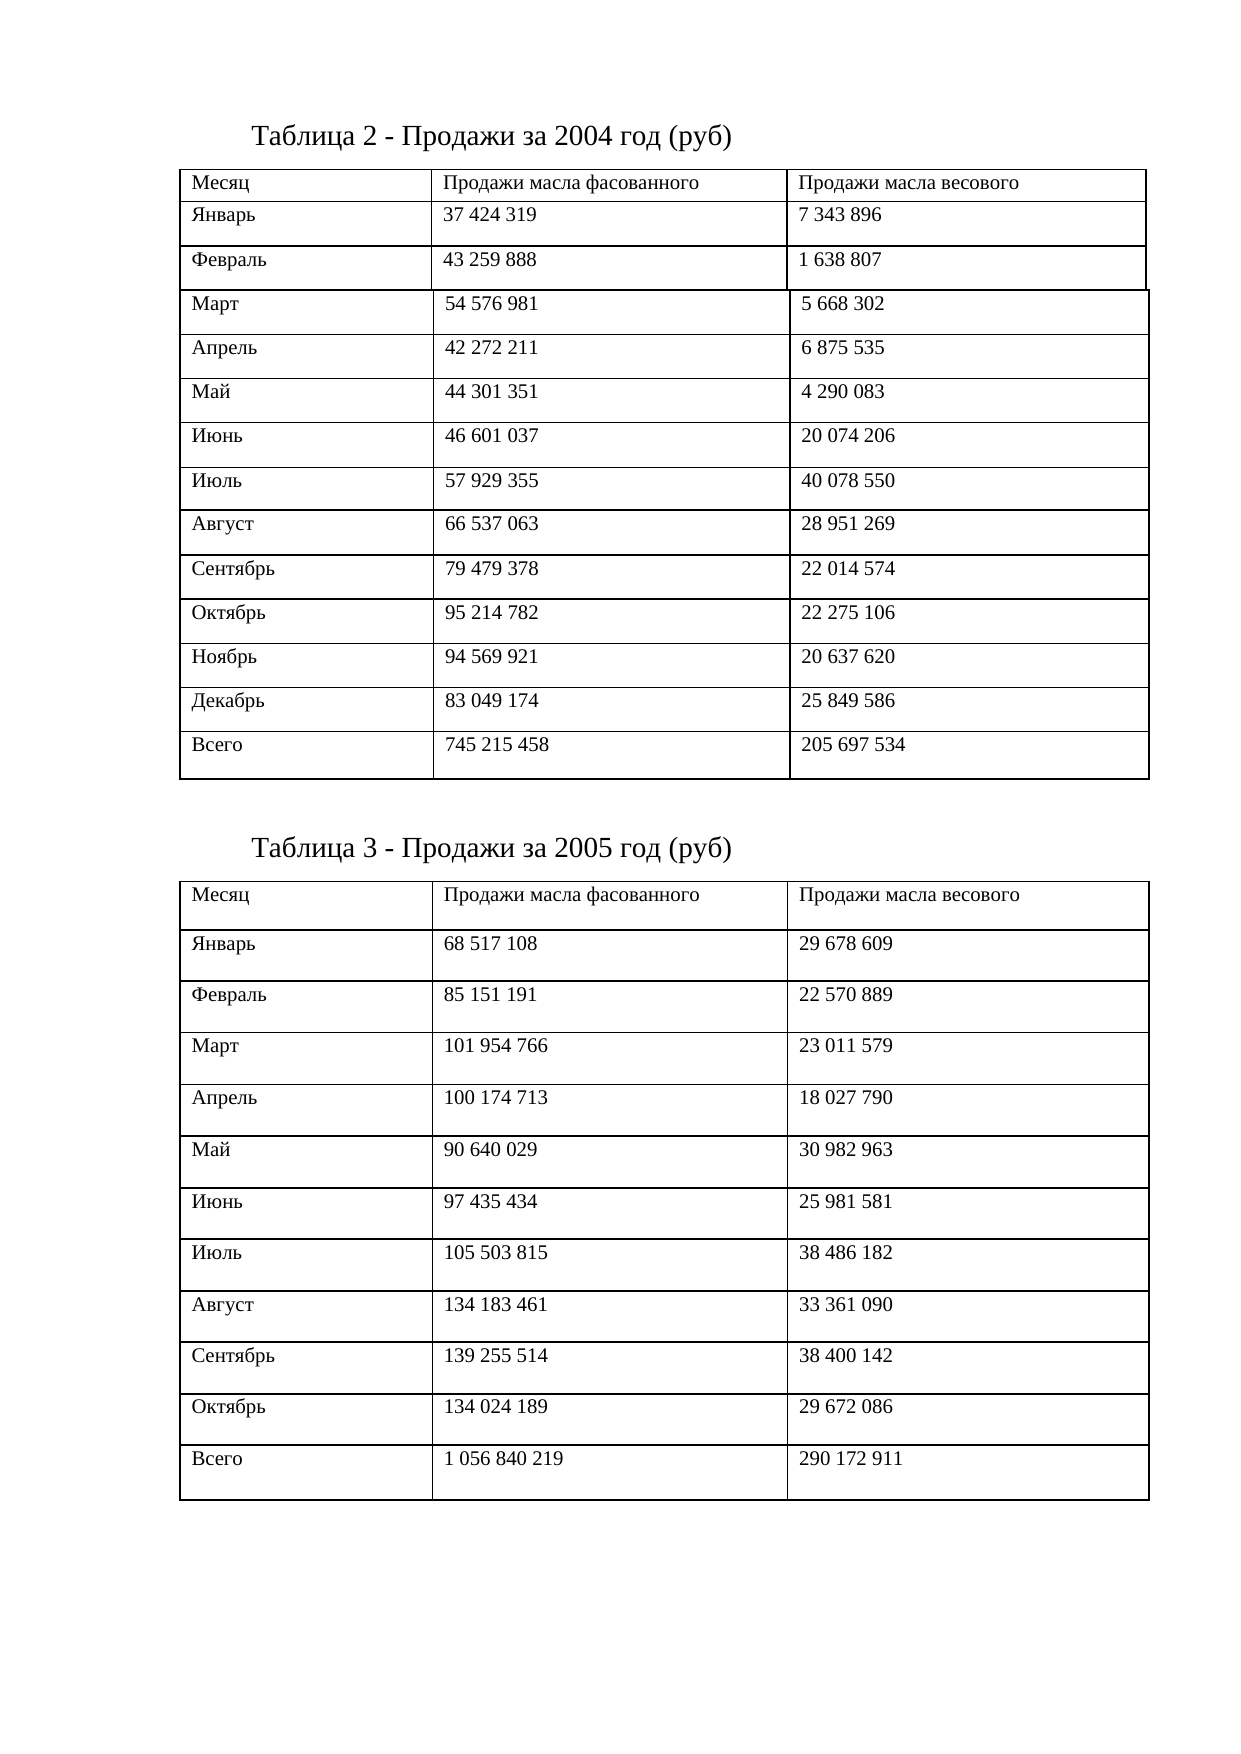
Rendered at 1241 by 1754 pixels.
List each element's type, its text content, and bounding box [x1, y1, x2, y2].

table_cell 28 951 269 [791, 511, 1148, 554]
table_cell Март [181, 1033, 432, 1084]
table_cell Ноябрь [181, 644, 433, 686]
table_cell 29 678 609 [788, 931, 1148, 980]
table_cell Апрель [181, 1085, 432, 1135]
table_cell 101 954 766 [433, 1033, 787, 1084]
table_cell 6 875 535 [791, 335, 1148, 377]
table_cell 30 982 963 [788, 1137, 1148, 1187]
table_cell Сентябрь [181, 1343, 432, 1393]
table_cell Всего [181, 1446, 432, 1499]
table_header Продажи масла весового [788, 882, 1148, 929]
table_header Продажи масла весового [788, 170, 1145, 201]
table_cell Июль [181, 1240, 432, 1290]
table_cell Июль [181, 468, 433, 509]
table_cell Август [181, 1292, 432, 1341]
table_cell Декабрь [181, 688, 433, 731]
table_cell 205 697 534 [791, 732, 1148, 778]
table_cell 105 503 815 [433, 1240, 787, 1290]
table_header Месяц [181, 170, 431, 201]
table_cell 97 435 434 [433, 1189, 787, 1238]
table_cell 85 151 191 [433, 982, 787, 1032]
table_cell 44 301 351 [434, 379, 789, 422]
table_cell 134 024 189 [433, 1395, 787, 1444]
table_cell 1 638 807 [788, 247, 1145, 289]
table_cell 22 570 889 [788, 982, 1148, 1032]
table_cell Май [181, 1137, 432, 1187]
table_cell 95 214 782 [434, 600, 789, 643]
table_header Месяц [181, 882, 432, 929]
table_cell 43 259 888 [432, 247, 786, 289]
table_cell 20 637 620 [791, 644, 1148, 686]
table_cell 22 275 106 [791, 600, 1148, 643]
table_cell Январь [181, 202, 431, 245]
table_cell 38 400 142 [788, 1343, 1148, 1393]
table_cell 42 272 211 [434, 335, 789, 377]
table_cell 290 172 911 [788, 1446, 1148, 1499]
table_cell Июнь [181, 423, 433, 467]
table_cell Январь [181, 931, 432, 980]
table_cell 23 011 579 [788, 1033, 1148, 1084]
table_cell 90 640 029 [433, 1137, 787, 1187]
table_cell Июнь [181, 1189, 432, 1238]
table_cell 40 078 550 [791, 468, 1148, 509]
table_cell 7 343 896 [788, 202, 1145, 245]
table_cell 46 601 037 [434, 423, 789, 467]
text Таблица 3 - Продажи за 2005 год (руб) [177, 830, 1152, 864]
table_cell 139 255 514 [433, 1343, 787, 1393]
table_cell 33 361 090 [788, 1292, 1148, 1341]
table_cell 4 290 083 [791, 379, 1148, 422]
table_cell 5 668 302 [791, 291, 1148, 334]
table_cell Август [181, 511, 433, 554]
table_cell Апрель [181, 335, 433, 377]
table_cell 94 569 921 [434, 644, 789, 686]
table_cell 38 486 182 [788, 1240, 1148, 1290]
table_cell 66 537 063 [434, 511, 789, 554]
table_cell 83 049 174 [434, 688, 789, 731]
table_cell 100 174 713 [433, 1085, 787, 1135]
table_cell 20 074 206 [791, 423, 1148, 467]
table_cell Октябрь [181, 1395, 432, 1444]
table_header Продажи масла фасованного [432, 170, 786, 201]
table_cell 1 056 840 219 [433, 1446, 787, 1499]
table_cell Сентябрь [181, 556, 433, 598]
table_cell Февраль [181, 247, 431, 289]
table_header Продажи масла фасованного [433, 882, 787, 929]
table_cell 745 215 458 [434, 732, 789, 778]
table_cell 54 576 981 [434, 291, 789, 334]
table_cell 22 014 574 [791, 556, 1148, 598]
table_cell Февраль [181, 982, 432, 1032]
text Таблица 2 - Продажи за 2004 год (руб) [177, 118, 1152, 152]
table_cell 25 981 581 [788, 1189, 1148, 1238]
table_cell 29 672 086 [788, 1395, 1148, 1444]
table_cell Март [181, 291, 433, 334]
table_cell 37 424 319 [432, 202, 786, 245]
table_cell 25 849 586 [791, 688, 1148, 731]
table_cell Октябрь [181, 600, 433, 643]
table_cell Всего [181, 732, 433, 778]
table_cell Май [181, 379, 433, 422]
table_cell 57 929 355 [434, 468, 789, 509]
table_cell 68 517 108 [433, 931, 787, 980]
table_cell 18 027 790 [788, 1085, 1148, 1135]
table_cell 134 183 461 [433, 1292, 787, 1341]
table_cell 79 479 378 [434, 556, 789, 598]
